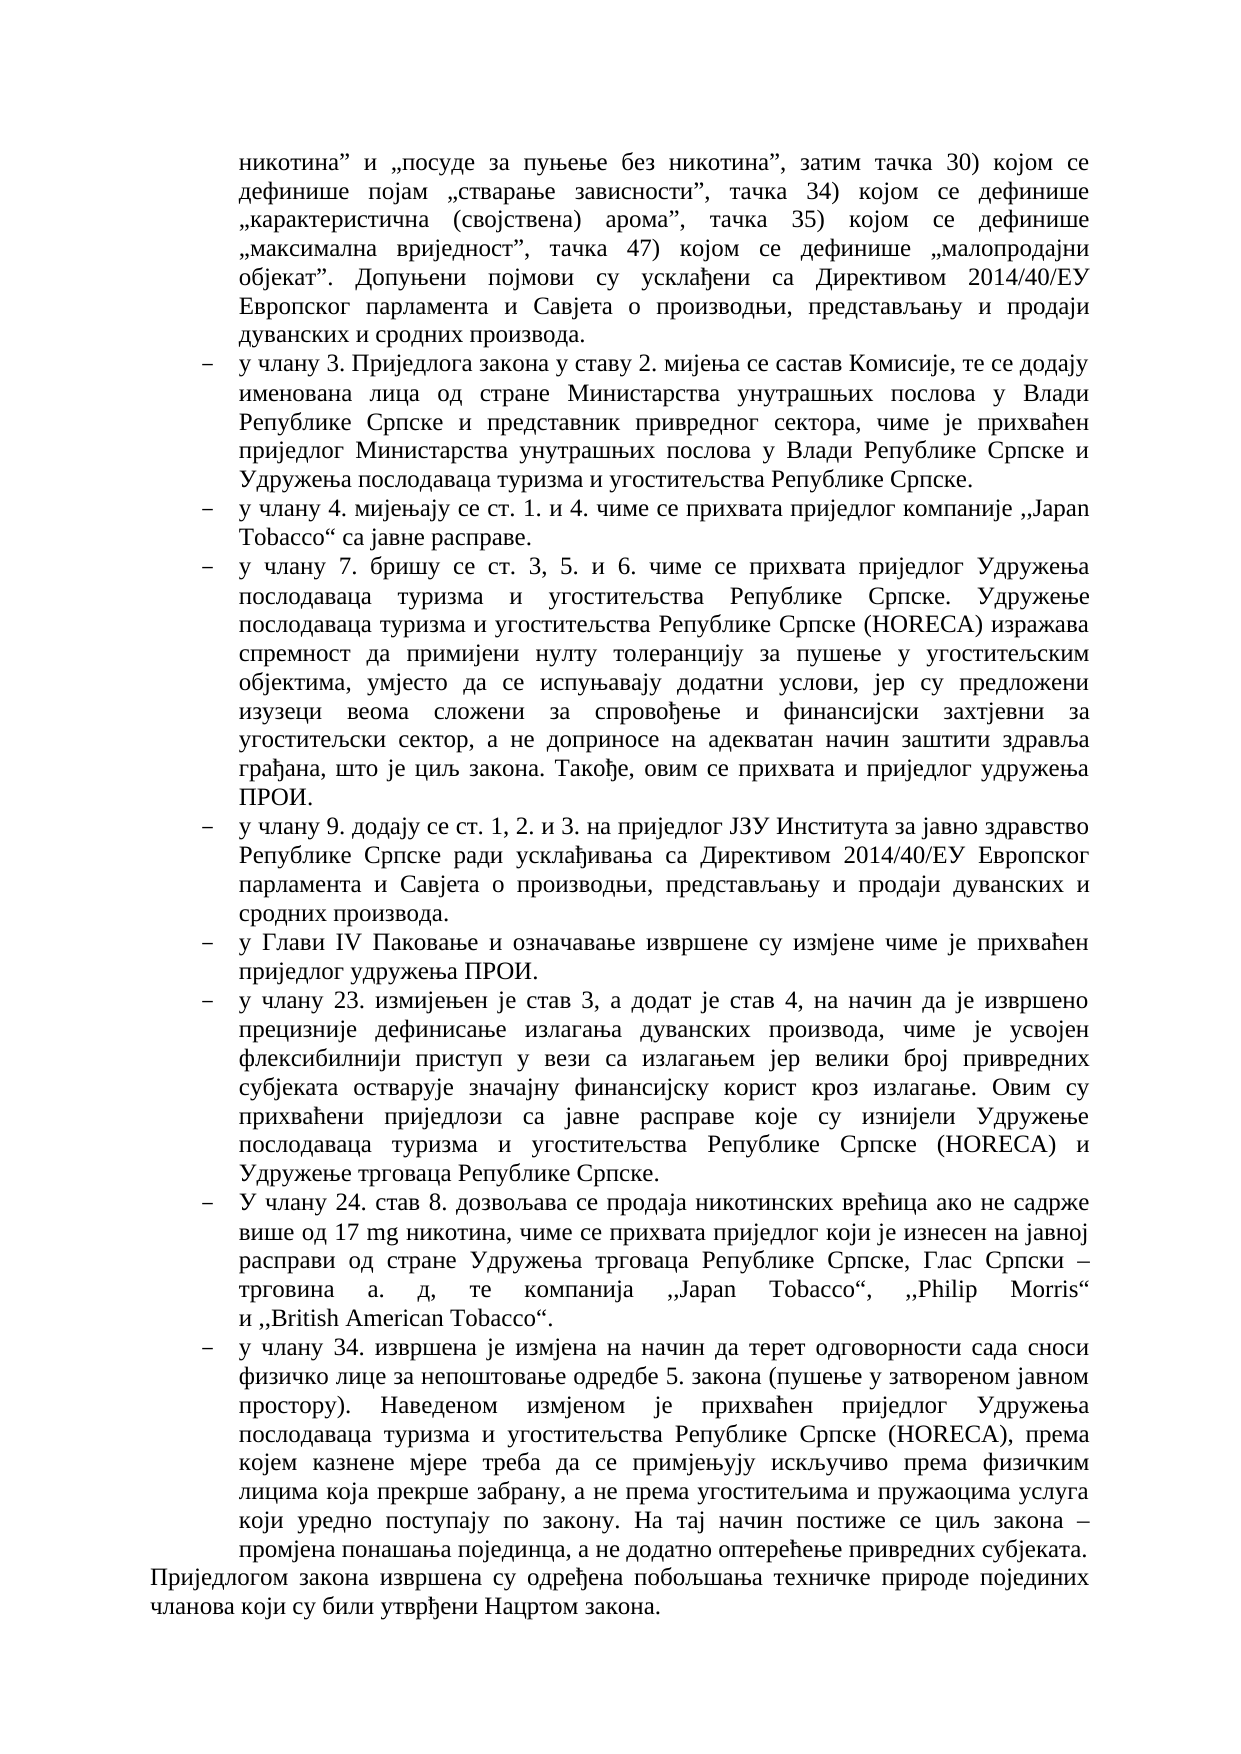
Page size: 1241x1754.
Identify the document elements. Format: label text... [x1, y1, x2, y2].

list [201, 147, 1090, 348]
list у члану 23. измијењен је став 3, а додат је став 4, на начин да је извршено прецизније дефинисање излагања дуванских производа, чиме је усвојен флексибилнији приступ у вези са излагањем јер велики број привредних субјеката остварује значајну финансијску корист кроз излагање. Овим су прихваћени приједлози са јавне расправе које су изнијели Удружење послодаваца туризма и угоститељства Републике Српске (HORECA) и Удружење трговаца Републике Српске. [201, 985, 1090, 1187]
list у члану 34. извршена је измјена на начин да терет одговорности сада сноси физичко лице за непоштовање одредбе 5. закона (пушење у затвореном јавном простору). Наведеном измјеном је прихваћен приједлог Удружења послодаваца туризма и угоститељства Републике Српске (HORECA), према којем казнене мјере треба да се примјењују искључиво према физичким лицима која прекрше забрану, а не према угоститељима и пружаоцима услуга који уредно поступају по закону. На тај начин постиже се циљ закона – промјена понашања појединца, а не додатно оптерећење привредних субјеката. [201, 1332, 1090, 1562]
list у члану 4. мијењају се ст. 1. и 4. чиме се прихвата приједлог компанијe ,,Japan Tobacco“ са јавне расправе. [201, 493, 1090, 551]
list У члану 24. став 8. дозвољава се продаја никотинских врећица ако не садрже више од 17 mg никотина, чиме се прихвата приједлог који је изнесен на јавној расправи од стране Удружења трговаца Републике Српске, Глас Српски – трговина а. д, те компанија ,,Japan Tobacco“, ,,Philip Morris“ и ,,British American Tobacco“. [201, 1187, 1090, 1332]
list у Глави IV Паковање и означавање извршене су измјене чиме је прихваћен приједлог удружења ПРОИ. [201, 927, 1090, 985]
text Приједлогом закона извршена су одређена побољшања техничке природе појединих чланова који су били утврђени Нацртом закона. [150, 1562, 1090, 1620]
list у члану 7. бришу се ст. 3, 5. и 6. чиме се прихвата приједлог Удружења послодаваца туризма и угоститељства Републике Српске. Удружење послодаваца туризма и угоститељства Републике Српске (HORECA) изражава спремност да примијени нулту толеранцију за пушење у угоститељским објектима, умјесто да се испуњавају додатни услови, јер су предложени изузеци веома сложени за спровођење и финансијски захтјевни за угоститељски сектор, а не доприносе на адекватан начин заштити здравља грађана, што је циљ закона. Такође, овим се прихвата и приједлог удружења ПРОИ. [201, 551, 1090, 811]
list у члану 3. Приједлога закона у ставу 2. мијења се састав Комисије, те се додају именована лица од стране Министарства унутрашњих послова у Влади Републике Српске и представник привредног сектора, чиме је прихваћен приједлог Министарства унутрашњих послова у Влади Републике Српске и Удружења послодаваца туризма и угоститељства Републике Српске. [201, 348, 1090, 493]
list у члану 9. додају се ст. 1, 2. и 3. на приједлог ЈЗУ Института за јавно здравство Републике Српске ради усклађивања са Директивом 2014/40/ЕУ Европског парламента и Савјета о производњи, представљању и продаји дуванских и сродних производа. [201, 811, 1090, 927]
